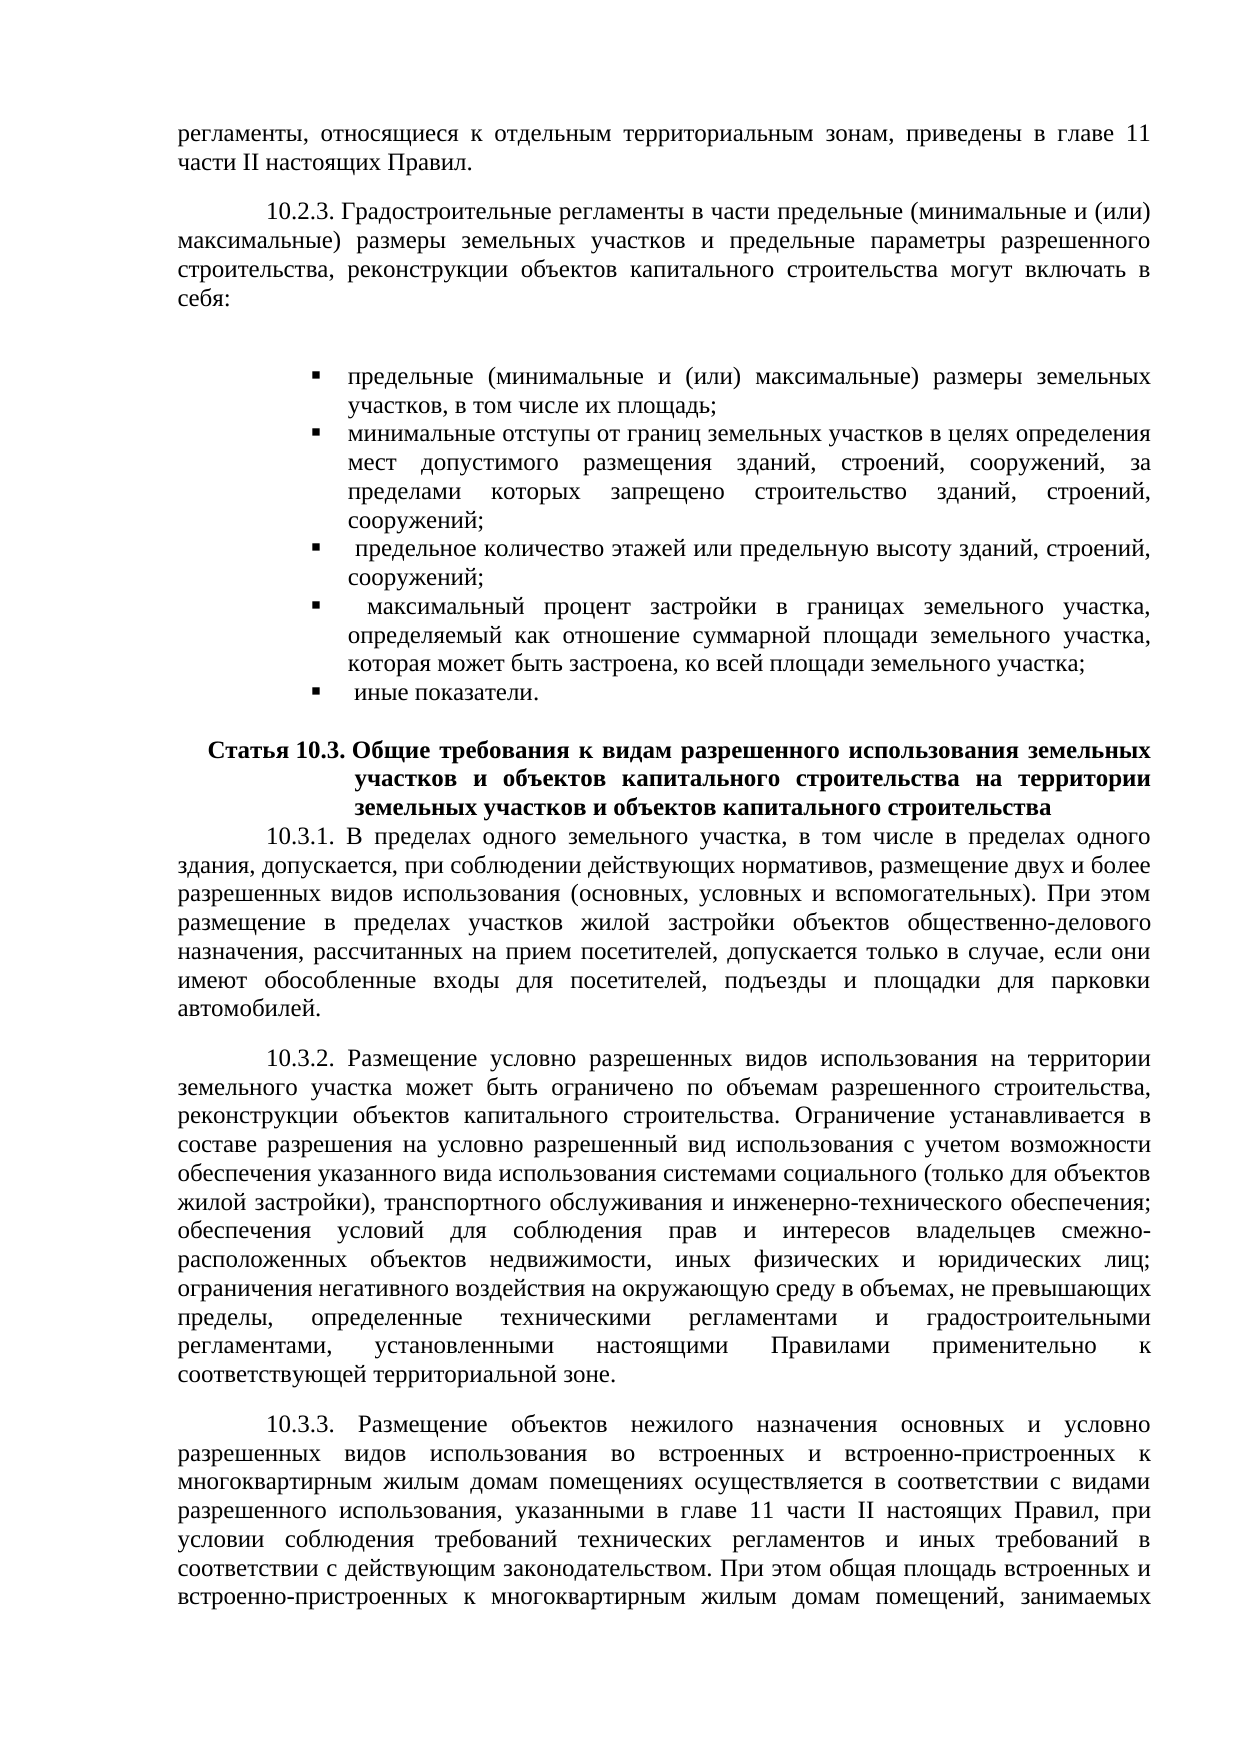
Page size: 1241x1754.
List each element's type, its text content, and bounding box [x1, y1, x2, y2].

list минимальные отступы от границ земельных участков в целях определения мест допустимого размещения зданий, строений, сооружений, за пределами которых запрещено строительство зданий, строений, сооружений; [310, 418, 1152, 533]
text 10.3.2. Размещение условно разрешенных видов использования на территории земельного участка может быть ограничено по объемам разрешенного строительства, реконструкции объектов капитального строительства. Ограничение устанавливается в составе разрешения на условно разрешенный вид использования с учетом возможности обеспечения указанного вида использования системами социального (только для объектов жилой застройки), транспортного обслуживания и инженерно-технического обеспечения; обеспечения условий для соблюдения прав и интересов владельцев смежно-расположенных объектов недвижимости, иных физических и юридических лиц; ограничения негативного воздействия на окружающую среду в объемах, не превышающих пределы, определенные техническими регламентами и градостроительными регламентами, установленными настоящими Правилами применительно к соответствующей территориальной зоне. [177, 1043, 1152, 1388]
text 10.3.1. В пределах одного земельного участка, в том числе в пределах одного здания, допускается, при соблюдении действующих нормативов, размещение двух и более разрешенных видов использования (основных, условных и вспомогательных). При этом размещение в пределах участков жилой застройки объектов общественно-делового назначения, рассчитанных на прием посетителей, допускается только в случае, если они имеют обособленные входы для посетителей, подъезды и площадки для парковки автомобилей. [177, 821, 1152, 1022]
text 10.2.3. Градостроительные регламенты в части предельные (минимальные и (или) максимальные) размеры земельных участков и предельные параметры разрешенного строительства, реконструкции объектов капитального строительства могут включать в себя: [177, 196, 1152, 311]
list максимальный процент застройки в границах земельного участка, определяемый как отношение суммарной площади земельного участка, которая может быть застроена, ко всей площади земельного участка; [310, 591, 1152, 677]
list предельные (минимальные и (или) максимальные) размеры земельных участков, в том числе их площадь; [310, 361, 1152, 418]
list Общие требования к видам разрешенного использования земельных участков и объектов капитального строительства на территории земельных участков и объектов капитального строительства [207, 735, 1152, 821]
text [177, 1409, 1152, 1610]
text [177, 118, 1152, 176]
list иные показатели. [310, 677, 1152, 706]
list предельное количество этажей или предельную высоту зданий, строений, сооружений; [310, 533, 1152, 591]
